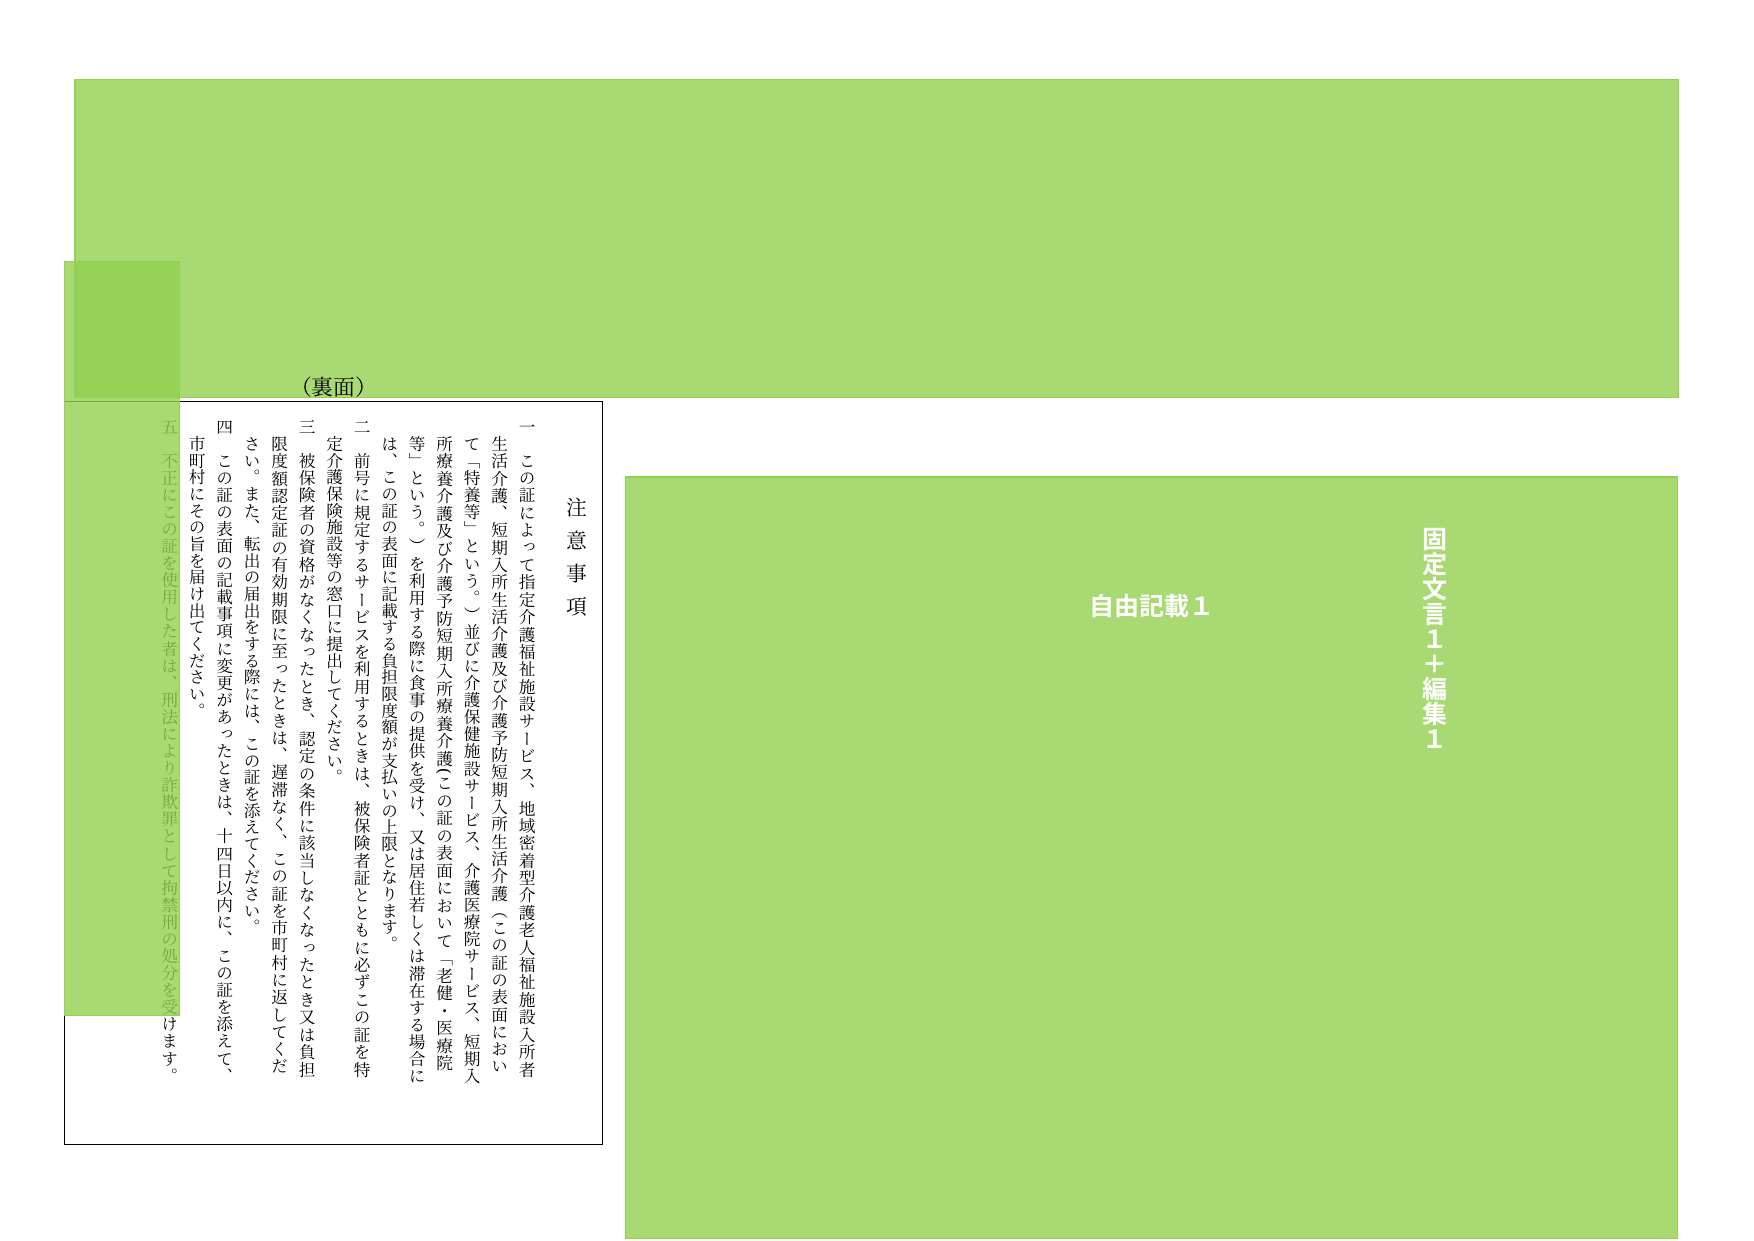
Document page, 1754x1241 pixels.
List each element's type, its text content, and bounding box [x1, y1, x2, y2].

table_header （裏面） [180, 370, 602, 401]
table_cell 注 意 事 項 一 この証によって指定介護福祉施設サービス、地域密着型介護老人福祉施設入所者 生活介護、短期入所生活介護及び介護予防短期入所生活介護（この証の表面におい て「特養等」という。）並びに介護保健施設サービス、介護医療院サービス、短期入 所療養介護及び介護予防短期入所療養介護(この証の表面において「老健・医療院 等」という。）を利用する際に食事の提供を受け、又は居住若しくは滞在する場合に は、この証の表面に記載する負担限度額が支払いの上限となります。 二 前号に規定するサービスを利用するときは、被保険者証とともに必ずこの証を特 定介護保険施設等の窓口に提出してください。 三 被保険者の資格がなくなったとき、認定の条件に該当しなくなったとき又は負担 限度額認定証の有効期限に至ったときは、遅滞なく、この証を市町村に返してくだ さい。また、転出の届出をする際には、この証を添えてください。 四 この証の表面の記載事項に変更があったときは、十四日以内に、この証を添えて、 市町村にその旨を届け出てください。 五 不正にこの証を使用した者は、刑法により詐欺罪として拘禁刑の処分を受けます。 [65, 402, 602, 1144]
